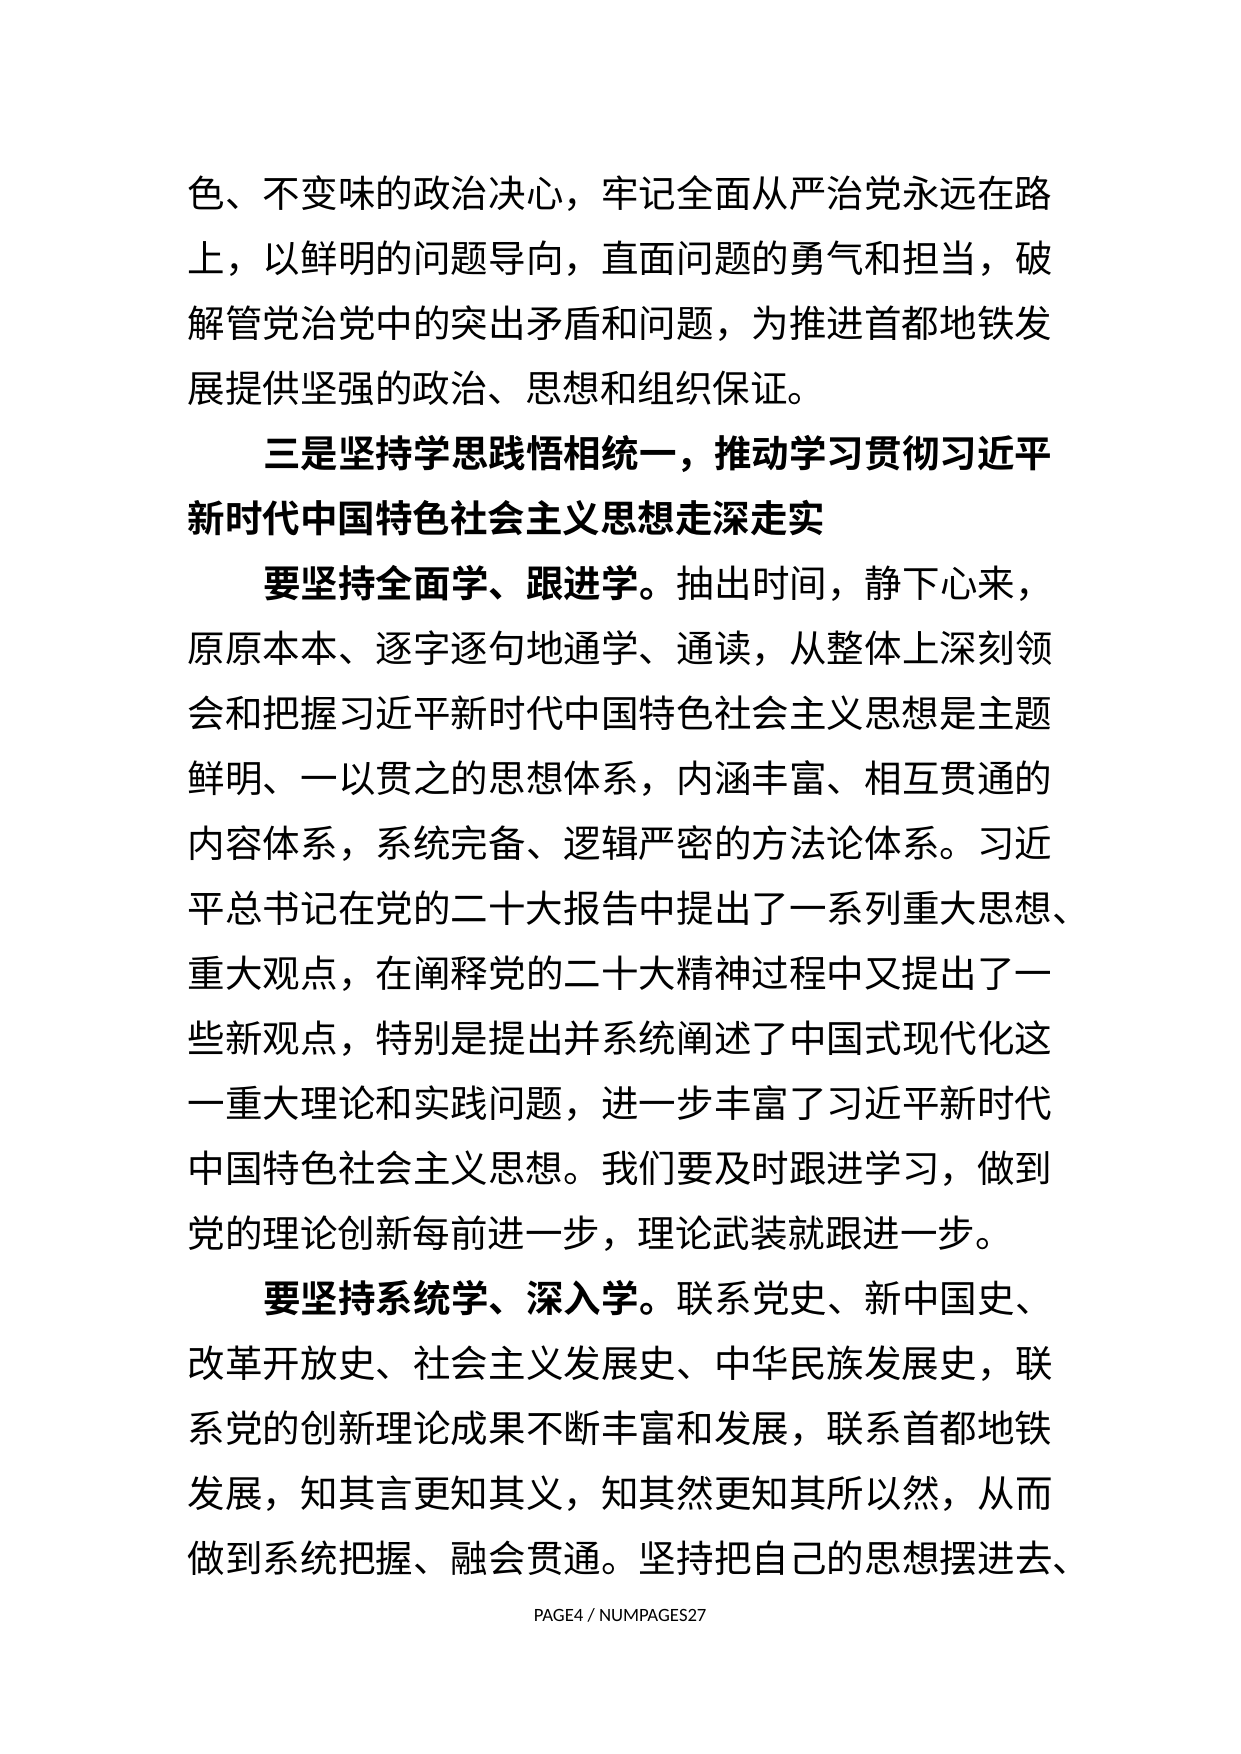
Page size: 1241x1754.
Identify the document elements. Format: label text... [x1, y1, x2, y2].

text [187, 1263, 1053, 1588]
text 三是坚持学思践悟相统一，推动学习贯彻习近平新时代中国特色社会主义思想走深走实 [187, 418, 1053, 548]
text 要坚持全面学、跟进学。抽出时间，静下心来，原原本本、逐字逐句地通学、通读，从整体上深刻领会和把握习近平新时代中国特色社会主义思想是主题鲜明、一以贯之的思想体系，内涵丰富、相互贯通的内容体系，系统完备、逻辑严密的方法论体系。习近平总书记在党的二十大报告中提出了一系列重大思想、重大观点，在阐释党的二十大精神过程中又提出了一些新观点，特别是提出并系统阐述了中国式现代化这一重大理论和实践问题，进一步丰富了习近平新时代中国特色社会主义思想。我们要及时跟进学习，做到党的理论创新每前进一步，理论武装就跟进一步。 [187, 548, 1053, 1263]
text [187, 158, 1053, 418]
